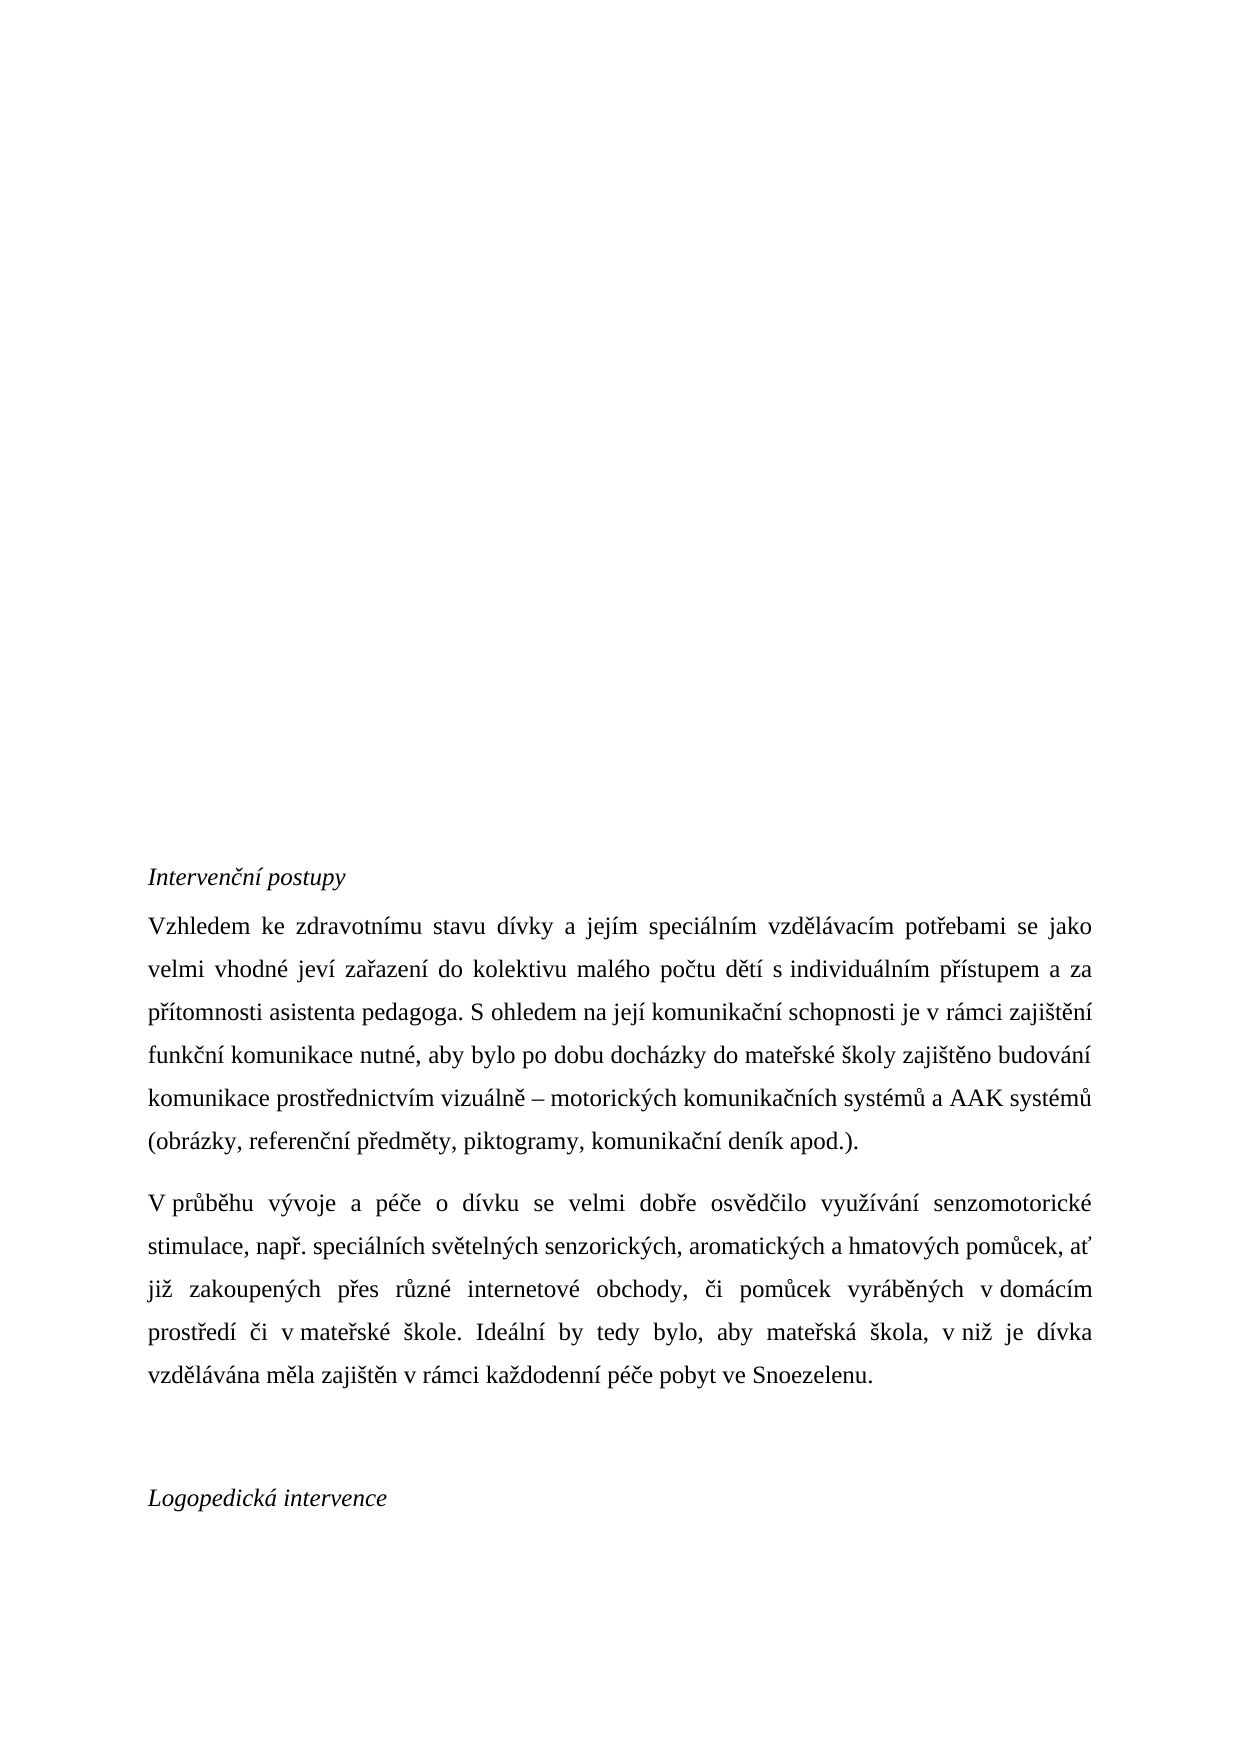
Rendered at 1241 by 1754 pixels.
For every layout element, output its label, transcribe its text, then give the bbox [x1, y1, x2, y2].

text V průběhu vývoje a péče o dívku se velmi dobře osvědčilo využívání senzomotorické stimulace, např. speciálních světelných senzorických, aromatických a hmatových pomůcek, ať již zakoupených přes různé internetové obchody, či pomůcek vyráběných v domácím prostředí či v mateřské škole. Ideální by tedy bylo, aby mateřská škola, v niž je dívka vzdělávána měla zajištěn v rámci každodenní péče pobyt ve Snoezelenu. [148, 1188, 1093, 1389]
text Logopedická intervence [148, 1483, 1093, 1511]
text Intervenční postupy [148, 862, 1093, 890]
text Vzhledem ke zdravotnímu stavu dívky a jejím speciálním vzdělávacím potřebami se jako velmi vhodné jeví zařazení do kolektivu malého počtu dětí s individuálním přístupem a za přítomnosti asistenta pedagoga. S ohledem na její komunikační schopnosti je v rámci zajištění funkční komunikace nutné, aby bylo po dobu docházky do mateřské školy zajištěno budování komunikace prostřednictvím vizuálně – motorických komunikačních systémů a AAK systémů (obrázky, referenční předměty, piktogramy, komunikační deník apod.). [148, 911, 1093, 1155]
